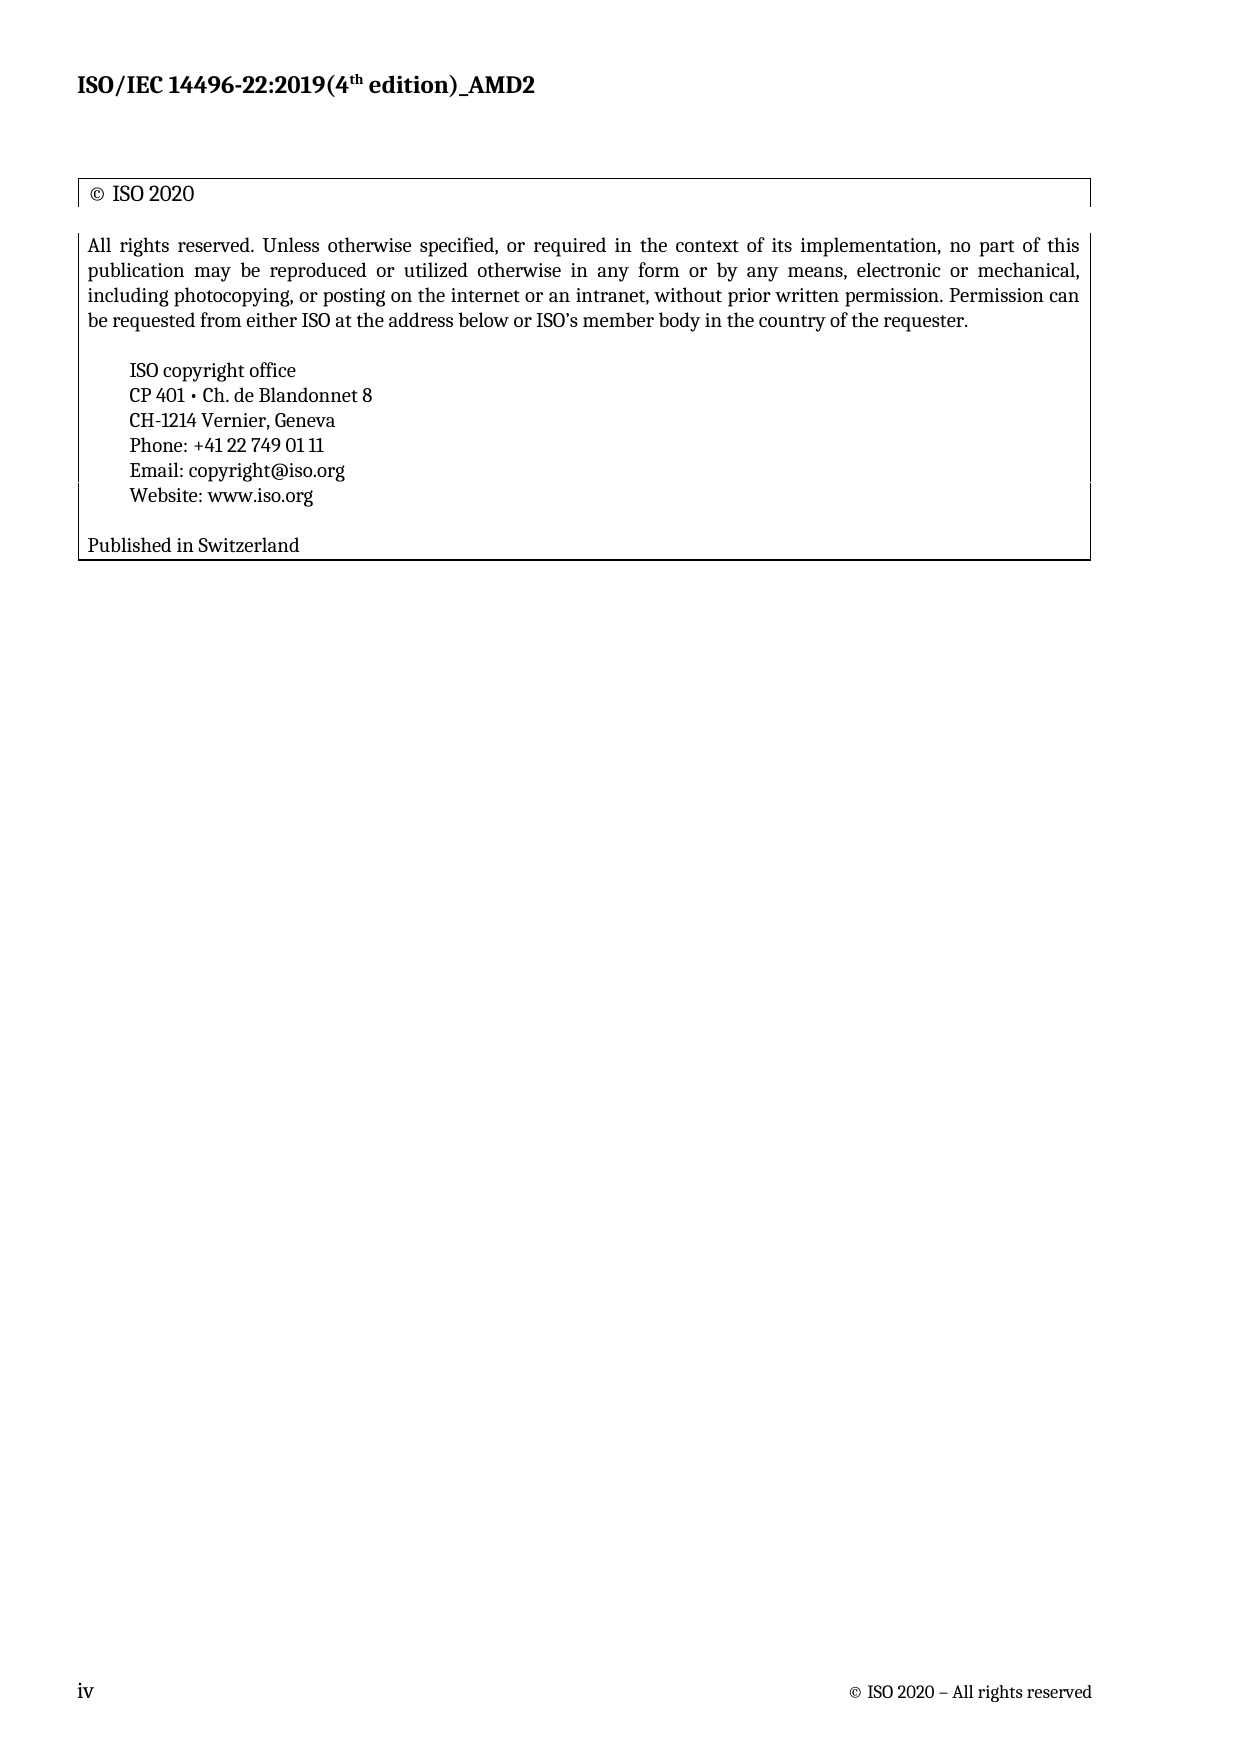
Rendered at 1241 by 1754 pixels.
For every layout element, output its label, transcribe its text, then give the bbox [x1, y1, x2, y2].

text CH-1214 Vernier, Geneva [79, 407, 1090, 432]
text ISO copyright office [79, 357, 1090, 382]
text CP 401 • Ch. de Blandonnet 8 [79, 382, 1090, 407]
text Published in Switzerland [79, 532, 1090, 559]
text Phone: +41 22 749 01 11 [79, 432, 1090, 457]
text Email: copyright@iso.org [79, 457, 1090, 482]
text Website: www.iso.org [79, 482, 1090, 507]
text © ISO 2020 [79, 179, 1090, 207]
text All rights reserved. Unless otherwise specified, or required in the context of its implementation, no part of this publication may be reproduced or utilized otherwise in any form or by any means, electronic or mechanical, including photocopying, or posting on the internet or an intranet, without prior written permission. Permission can be requested from either ISO at the address below or ISO’s member body in the country of the requester. [78, 232, 1090, 332]
